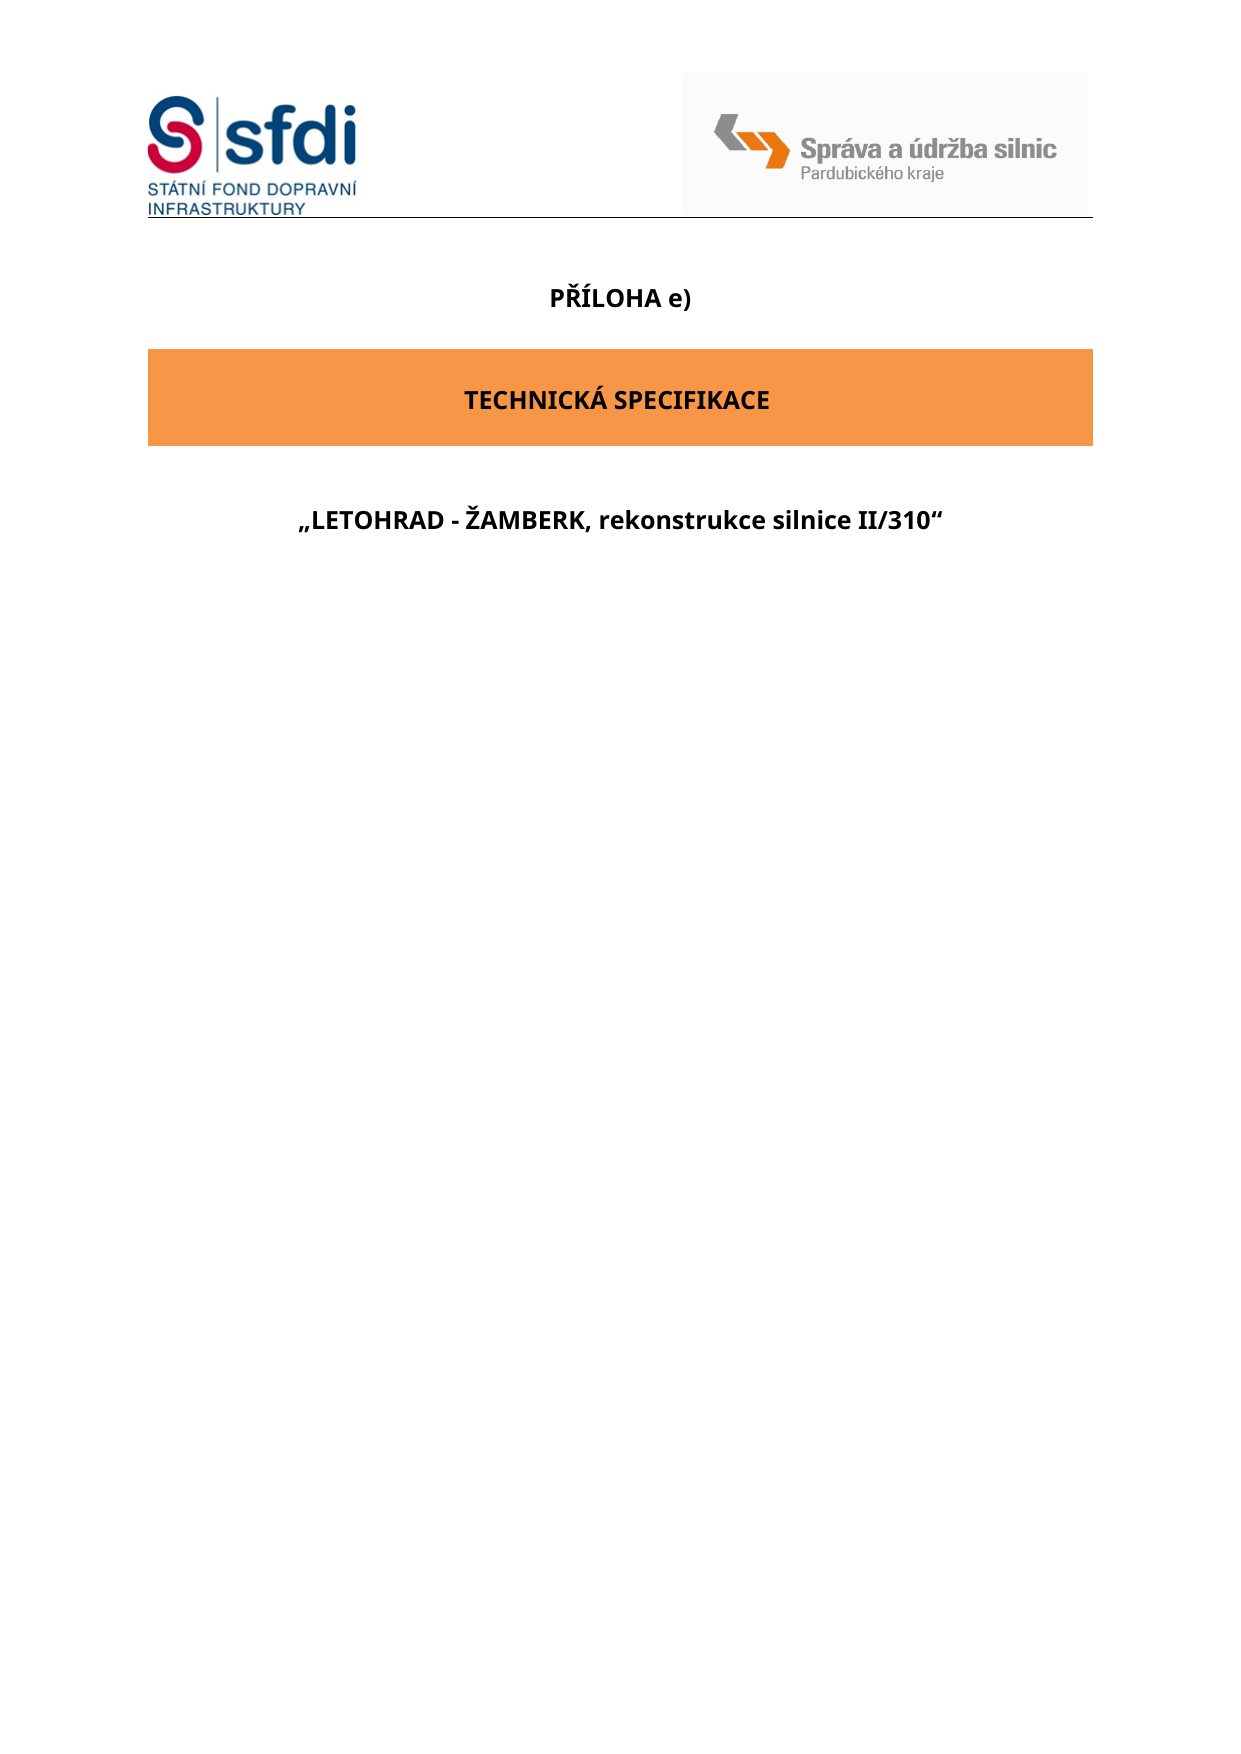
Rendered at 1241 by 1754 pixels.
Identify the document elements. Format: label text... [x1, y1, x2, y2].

text TECHNICKÁ SPECIFIKACE [148, 383, 1093, 417]
picture [681, 73, 1088, 215]
picture [147, 94, 357, 215]
text PŘÍLOHA e) [148, 281, 1093, 314]
text „LETOHRAD - ŽAMBERK, rekonstrukce silnice II/310“ [148, 503, 1093, 537]
